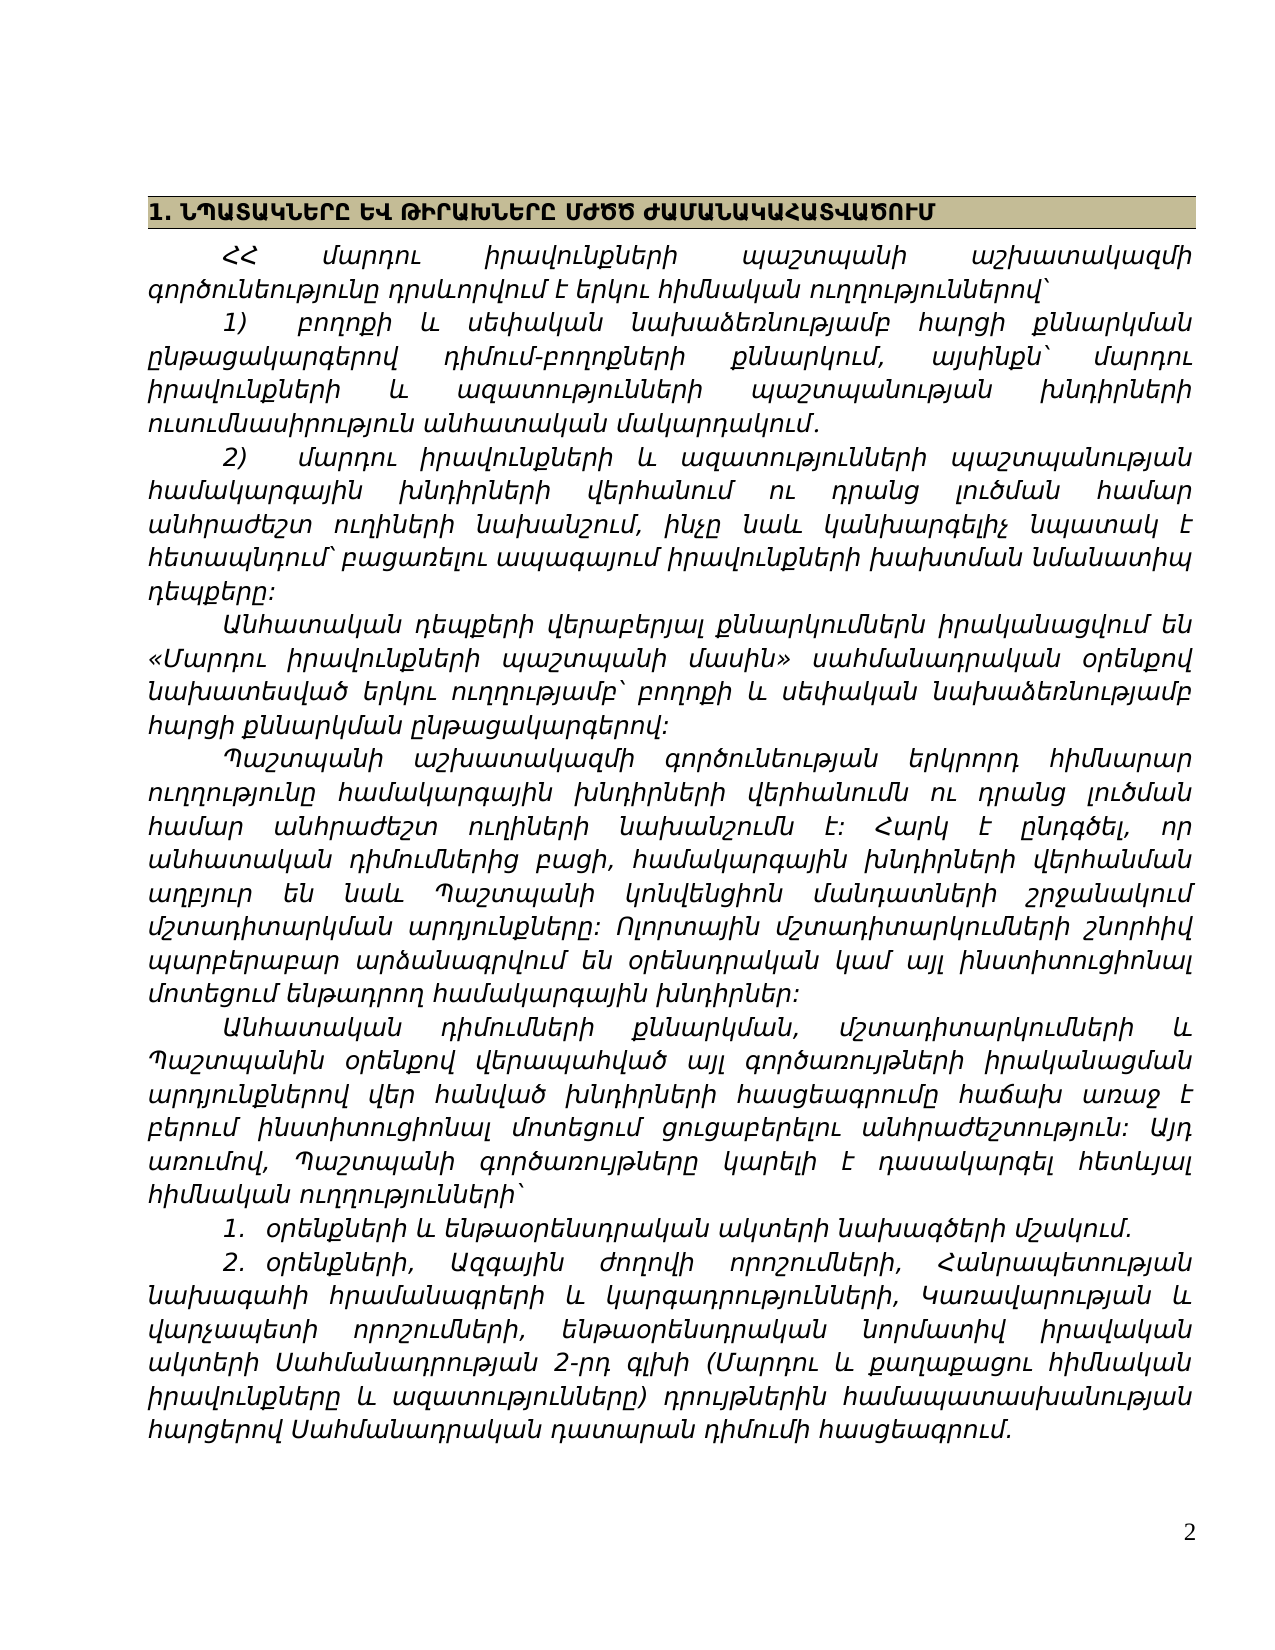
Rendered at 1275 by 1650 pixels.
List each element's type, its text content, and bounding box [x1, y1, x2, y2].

list օրենքների և ենթաօրենսդրական ակտերի նախագծերի մշակում. [148, 1214, 1196, 1243]
text Պաշտպանի աշխատակազմի գործունեության երկրորդ հիմնարար ուղղությունը համակարգային խնդիրների վերհանումն ու դրանց լուծման համար անհրաժեշտ ուղիների նախանշումն է: Հարկ է ընդգծել, որ անհատական դիմումներից բացի, համակարգային խնդիրների վերհանման աղբյուր են նաև Պաշտպանի կոնվենցիոն մանդատների շրջանակում մշտադիտարկման արդյունքները: Ոլորտային մշտադիտարկումների շնորհիվ պարբերաբար արձանագրվում են օրենսդրական կամ այլ ինստիտուցիոնալ մոտեցում ենթադրող համակարգային խնդիրներ: [148, 745, 1196, 1009]
list Անհատական դիմումների քննարկման, մշտադիտարկումների և Պաշտպանին օրենքով վերապահված այլ գործառույթների իրականացման արդյունքներով վեր հանված խնդիրների հասցեագրումը հաճախ առաջ է բերում ինստիտուցիոնալ մոտեցում ցուցաբերելու անհրաժեշտություն: Այդ առումով, Պաշտպանի գործառույթները կարելի է դասակարգել հետևյալ հիմնական ուղղությունների՝ [148, 1013, 1196, 1210]
text ՀՀ մարդու իրավունքների պաշտպանի աշխատակազմի գործունեությունը դրսևորվում է երկու հիմնական ուղղություններով՝ [148, 241, 1196, 304]
list օրենքների, Ազգային ժողովի որոշումների, Հանրապետության նախագահի հրամանագրերի և կարգադրությունների, Կառավարության և վարչապետի որոշումների, ենթաօրենսդրական նորմատիվ իրավական ակտերի Սահմանադրության 2-րդ գլխի (Մարդու և քաղաքացու հիմնական իրավունքները և ազատությունները) դրույթներին համապատասխանության հարցերով Սահմանադրական դատարան դիմումի հասցեագրում. [148, 1248, 1196, 1445]
text Անհատական դեպքերի վերաբերյալ քննարկումներն իրականացվում են «Մարդու իրավունքների պաշտպանի մասին» սահմանադրական օրենքով նախատեսված երկու ուղղությամբ՝ բողոքի և սեփական նախաձեռնությամբ հարցի քննարկման ընթացակարգերով: [148, 611, 1196, 740]
text 2) մարդու իրավունքների և ազատությունների պաշտպանության համակարգային խնդիրների վերհանում ու դրանց լուծման համար անհրաժեշտ ուղիների նախանշում, ինչը նաև կանխարգելիչ նպատակ է հետապնդում՝ բացառելու ապագայում իրավունքների խախտման նմանատիպ դեպքերը: [148, 443, 1196, 606]
text 1) բողոքի և սեփական նախաձեռնությամբ հարցի քննարկման ընթացակարգերով դիմում-բողոքների քննարկում, այսինքն՝ մարդու իրավունքների և ազատությունների պաշտպանության խնդիրների ուսումնասիրություն անհատական մակարդակում․ [148, 308, 1196, 438]
text 1. ՆՊԱՏԱԿՆԵՐԸ ԵՎ ԹԻՐԱԽՆԵՐԸ ՄԺԾԾ ԺԱՄԱՆԱԿԱՀԱՏՎԱԾՈՒՄ [148, 197, 1196, 228]
